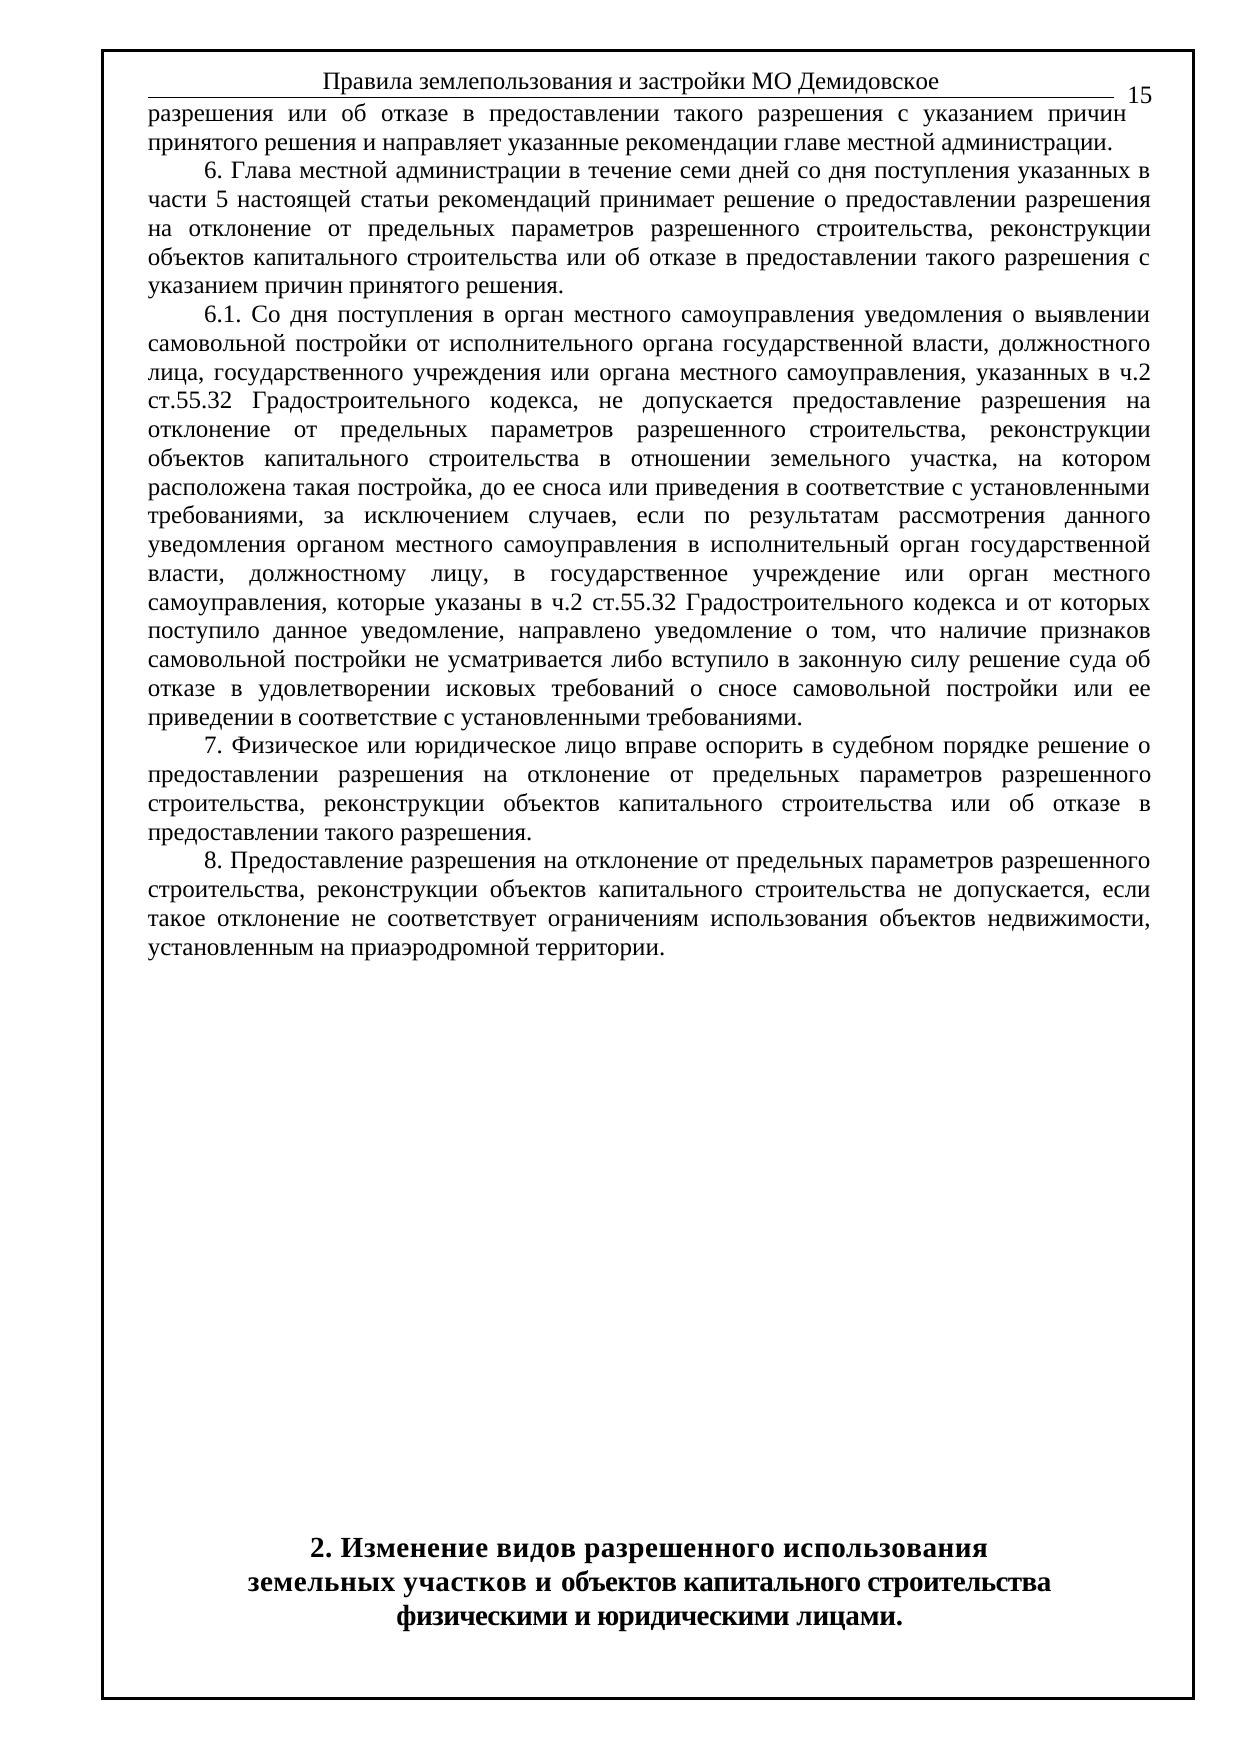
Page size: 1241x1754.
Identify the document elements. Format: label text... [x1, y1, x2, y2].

list земельных участков и объектов капитального строительства [148, 1564, 1152, 1598]
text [148, 98, 1152, 155]
text 6. Глава местной администрации в течение семи дней со дня поступления указанных в части 5 настоящей статьи рекомендаций принимает решение о предоставлении разрешения на отклонение от предельных параметров разрешенного строительства, реконструкции объектов капитального строительства или об отказе в предоставлении такого разрешения с указанием причин принятого решения. [148, 155, 1152, 299]
text 6.1. Со дня поступления в орган местного самоуправления уведомления о выявлении самовольной постройки от исполнительного органа государственной власти, должностного лица, государственного учреждения или органа местного самоуправления, указанных в ч.2 ст.55.32 Градостроительного кодекса, не допускается предоставление разрешения на отклонение от предельных параметров разрешенного строительства, реконструкции объектов капитального строительства в отношении земельного участка, на котором расположена такая постройка, до ее сноса или приведения в соответствие с установленными требованиями, за исключением случаев, если по результатам рассмотрения данного уведомления органом местного самоуправления в исполнительный орган государственной власти, должностному лицу, в государственное учреждение или орган местного самоуправления, которые указаны в ч.2 ст.55.32 Градостроительного кодекса и от которых поступило данное уведомление, направлено уведомление о том, что наличие признаков самовольной постройки не усматривается либо вступило в законную силу решение суда об отказе в удовлетворении исковых требований о сносе самовольной постройки или ее приведении в соответствие с установленными требованиями. [148, 299, 1152, 730]
list физическими и юридическими лицами. [148, 1598, 1152, 1631]
text 7. Физическое или юридическое лицо вправе оспорить в судебном порядке решение о предоставлении разрешения на отклонение от предельных параметров разрешенного строительства, реконструкции объектов капитального строительства или об отказе в предоставлении такого разрешения. [148, 730, 1152, 845]
text 8. Предоставление разрешения на отклонение от предельных параметров разрешенного строительства, реконструкции объектов капитального строительства не допускается, если такое отклонение не соответствует ограничениям использования объектов недвижимости, установленным на приаэродромной территории. [148, 845, 1152, 960]
list 2. Изменение видов разрешенного использования [148, 1531, 1152, 1564]
